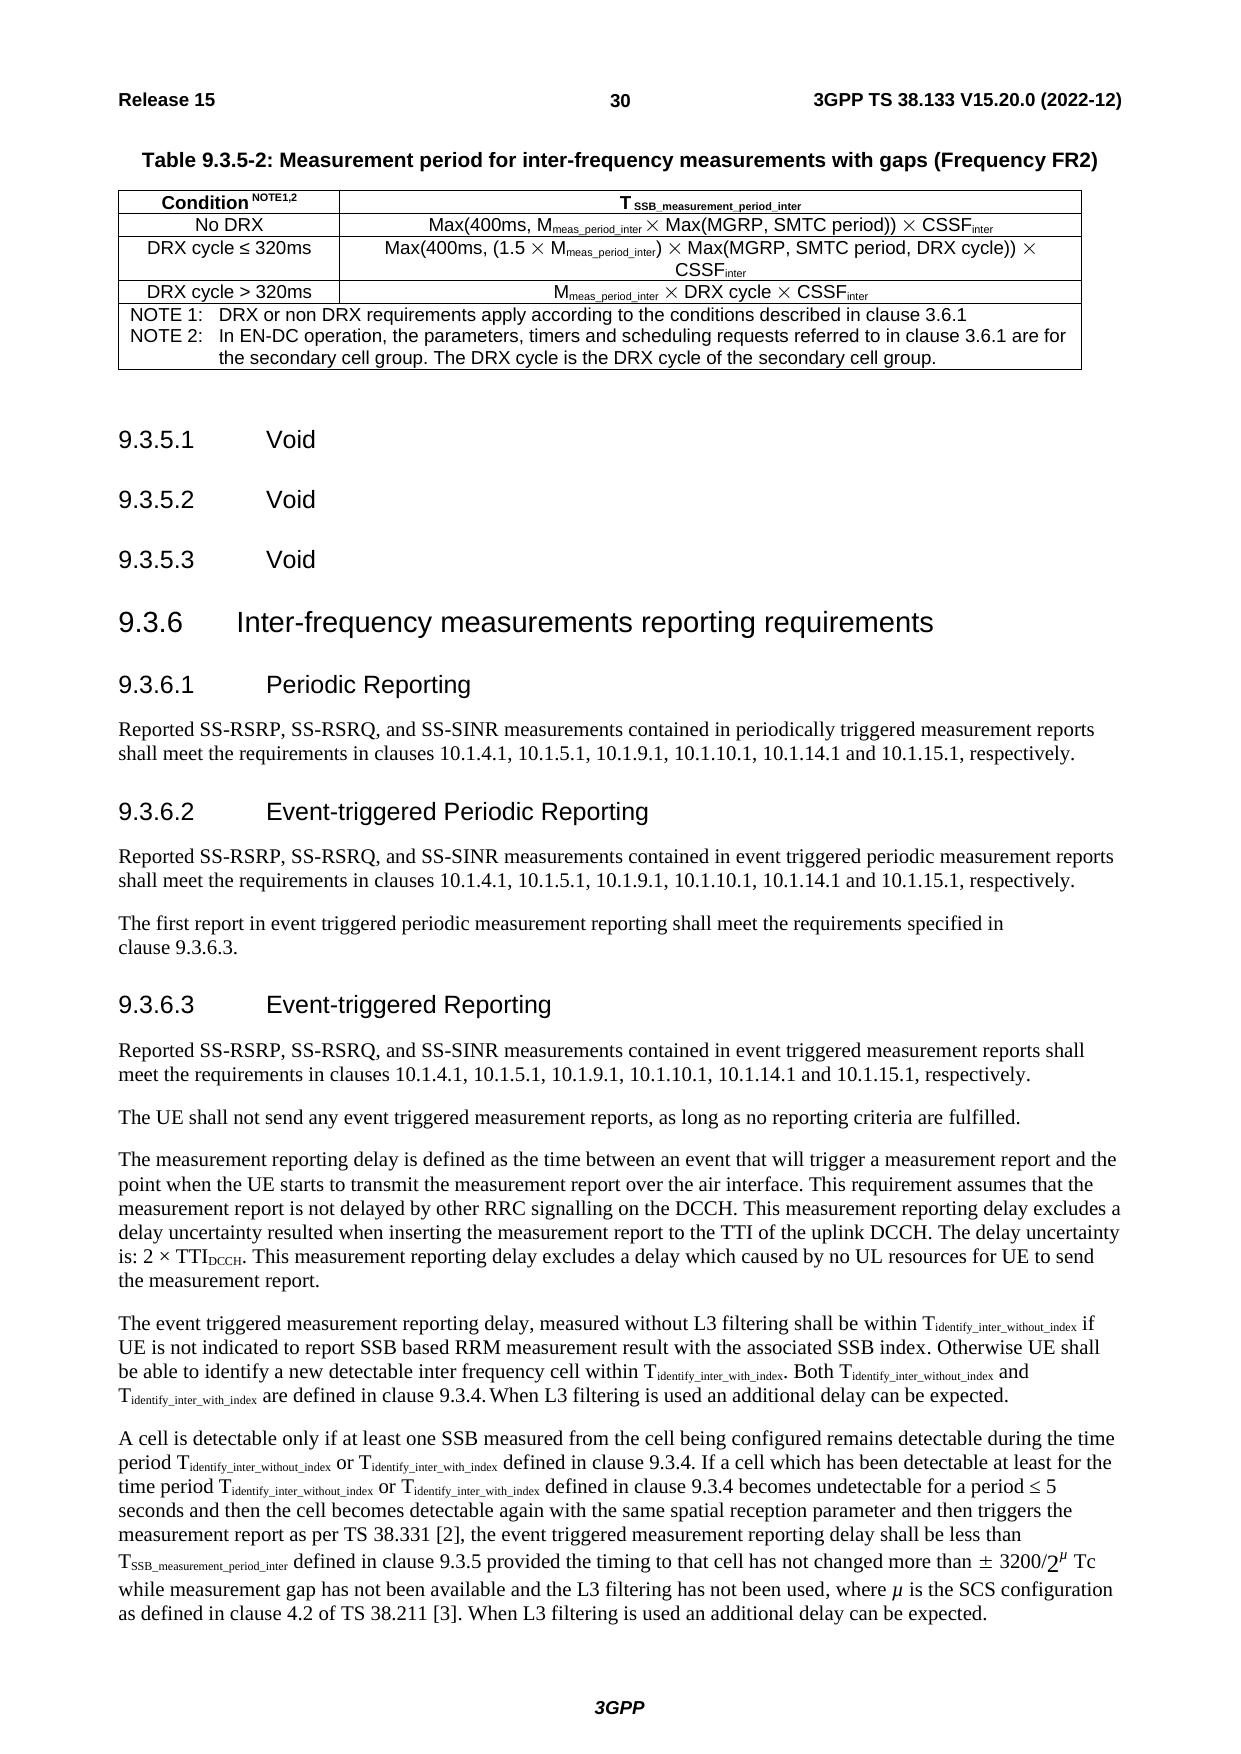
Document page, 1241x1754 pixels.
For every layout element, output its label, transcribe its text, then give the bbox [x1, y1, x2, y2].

subtitle 9.3.6 Inter-frequency measurements reporting requirements [118, 605, 1122, 638]
subtitle 9.3.6.1 Periodic Reporting [118, 669, 1122, 698]
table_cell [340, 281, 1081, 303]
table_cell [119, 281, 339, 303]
text A cell is detectable only if at least one SSB measured from the cell being configured remains detectable during the time period Tidentify_inter_without_index or Tidentify_inter_with_index defined in clause 9.3.4. If a cell which has been detectable at least for the time period Tidentify_inter_without_index or Tidentify_inter_with_index defined in clause 9.3.4 becomes undetectable for a period ≤ 5 seconds and then the cell becomes detectable again with the same spatial reception parameter and then triggers the measurement report as per TS 38.331 [2], the event triggered measurement reporting delay shall be less than TSSB_measurement_period_inter defined in clause 9.3.5 provided the timing to that cell has not changed more than 3200/ Tc while measurement gap has not been available and the L3 filtering has not been used, where µ is the SCS configuration as defined in clause 4.2 of TS 38.211 [3]. When L3 filtering is used an additional delay can be expected. [118, 1426, 1122, 1625]
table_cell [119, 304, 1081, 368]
text Reported SS-RSRP, SS-RSRQ, and SS-SINR measurements contained in event triggered measurement reports shall meet the requirements in clauses 10.1.4.1, 10.1.5.1, 10.1.9.1, 10.1.10.1, 10.1.14.1 and 10.1.15.1, respectively. [118, 1038, 1122, 1086]
text The measurement reporting delay is defined as the time between an event that will trigger a measurement report and the point when the UE starts to transmit the measurement report over the air interface. This requirement assumes that the measurement report is not delayed by other RRC signalling on the DCCH. This measurement reporting delay excludes a delay uncertainty resulted when inserting the measurement report to the TTI of the uplink DCCH. The delay uncertainty is: 2 × TTIDCCH. This measurement reporting delay excludes a delay which caused by no UL resources for UE to send the measurement report. [118, 1147, 1122, 1292]
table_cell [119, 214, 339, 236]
subtitle 9.3.6.2 Event-triggered Periodic Reporting [118, 796, 1122, 825]
text The UE shall not send any event triggered measurement reports, as long as no reporting criteria are fulfilled. [118, 1104, 1122, 1129]
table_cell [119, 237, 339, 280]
subtitle 9.3.5.2 Void [118, 485, 1122, 513]
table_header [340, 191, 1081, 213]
text Reported SS-RSRP, SS-RSRQ, and SS-SINR measurements contained in periodically triggered measurement reports shall meet the requirements in clauses 10.1.4.1, 10.1.5.1, 10.1.9.1, 10.1.10.1, 10.1.14.1 and 10.1.15.1, respectively. [118, 717, 1122, 765]
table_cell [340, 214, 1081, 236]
text The event triggered measurement reporting delay, measured without L3 filtering shall be within Tidentify_inter_without_index if UE is not indicated to report SSB based RRM measurement result with the associated SSB index. Otherwise UE shall be able to identify a new detectable inter frequency cell within Tidentify_inter_with_index. Both Tidentify_inter_without_index and Tidentify_inter_with_index are defined in clause 9.3.4. When L3 filtering is used an additional delay can be expected. [118, 1311, 1122, 1407]
text The first report in event triggered periodic measurement reporting shall meet the requirements specified in clause 9.3.6.3. [118, 911, 1122, 959]
subtitle 9.3.6.3 Event-triggered Reporting [118, 990, 1122, 1019]
subtitle 9.3.5.1 Void [118, 425, 1122, 453]
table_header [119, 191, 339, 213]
text Reported SS-RSRP, SS-RSRQ, and SS-SINR measurements contained in event triggered periodic measurement reports shall meet the requirements in clauses 10.1.4.1, 10.1.5.1, 10.1.9.1, 10.1.10.1, 10.1.14.1 and 10.1.15.1, respectively. [118, 844, 1122, 892]
subtitle 9.3.5.3 Void [118, 545, 1122, 573]
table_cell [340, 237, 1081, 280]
text Table 9.3.5-2: Measurement period for inter-frequency measurements with gaps (Frequency FR2) [118, 148, 1122, 172]
